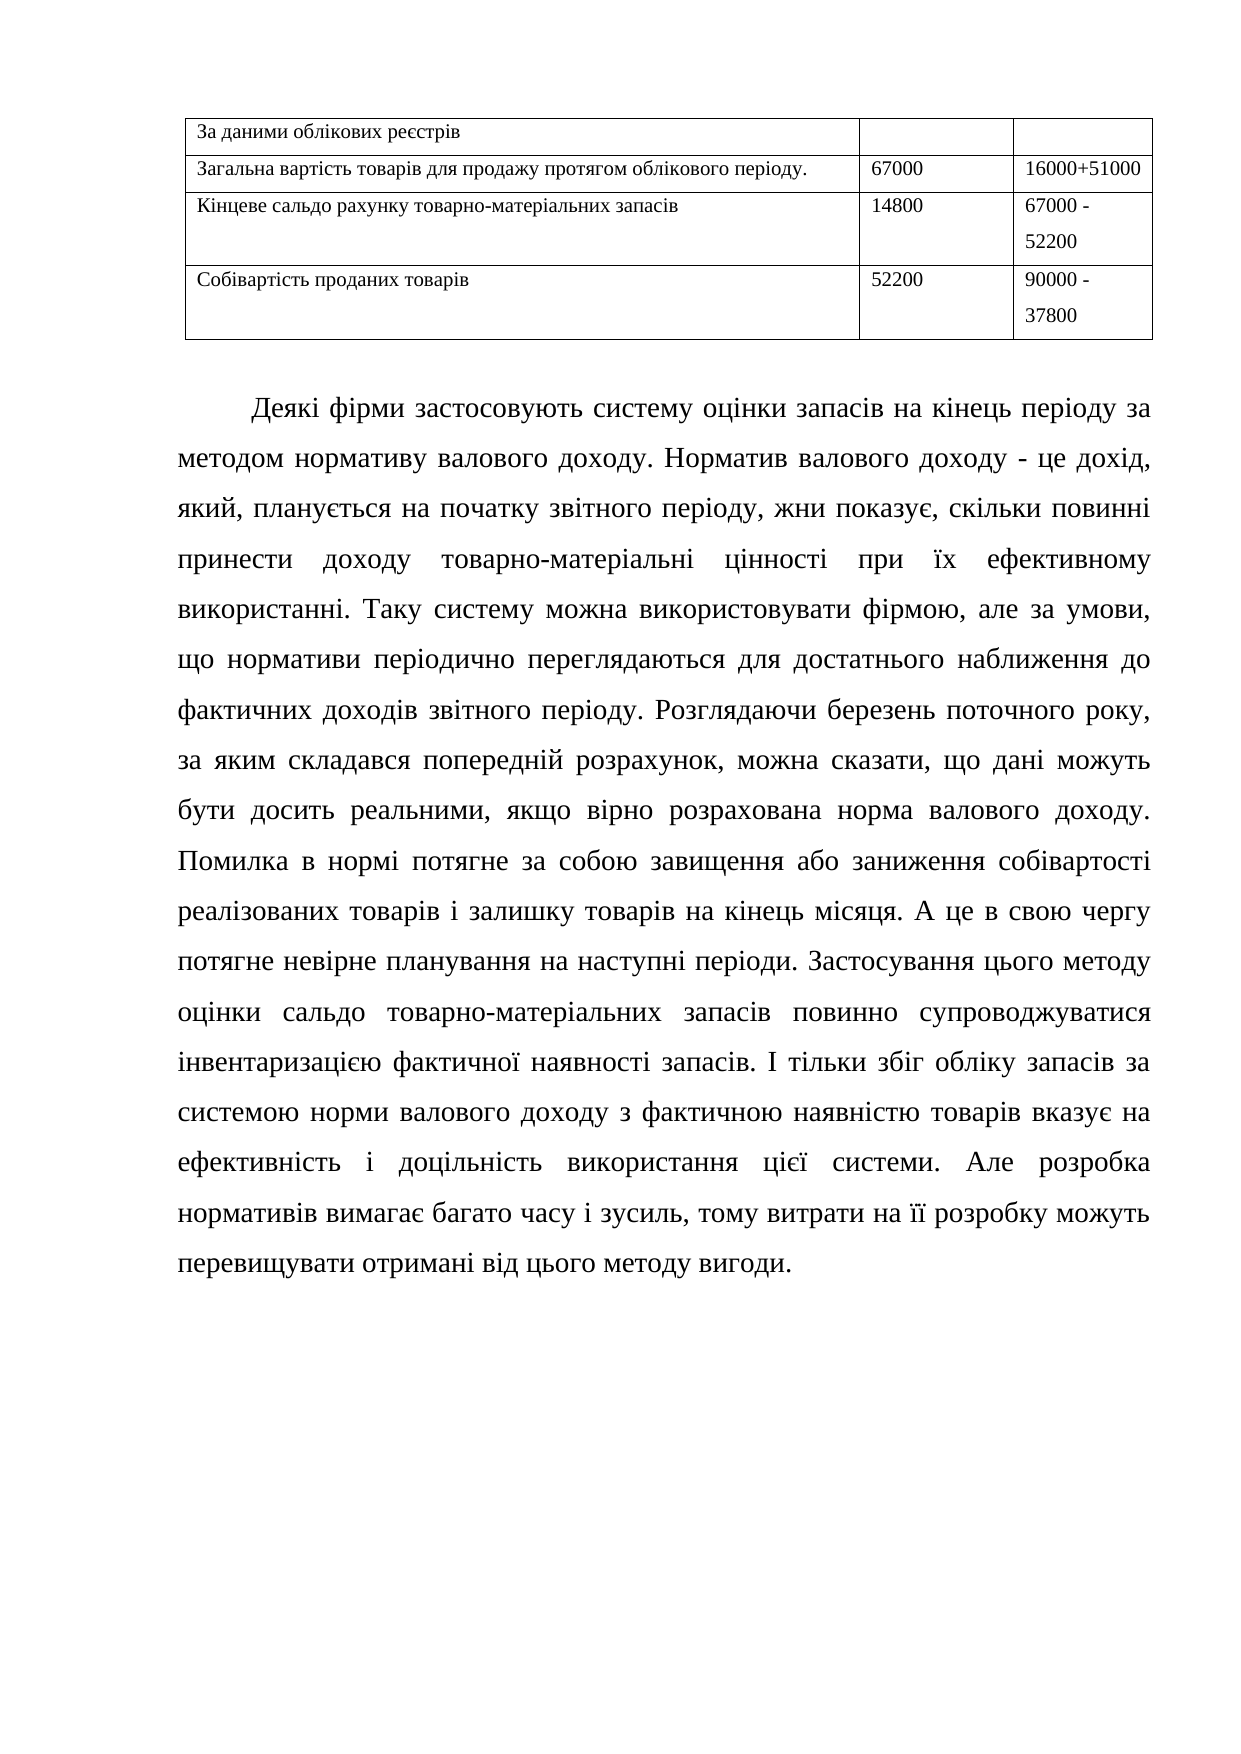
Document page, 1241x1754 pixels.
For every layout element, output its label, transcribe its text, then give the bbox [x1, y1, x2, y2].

table_cell 52200 [860, 266, 1013, 338]
table_cell [860, 119, 1013, 155]
table_cell 90000 - 37800 [1014, 266, 1152, 338]
table_cell За даними облікових реєстрів [186, 119, 859, 155]
text Деякі фірми застосовують систему оцінки запасів на кінець періоду за методом нормативу валового доходу. Норматив валового доходу - це дохід, який, планується на початку звітного періоду, жни показує, скільки повинні принести доходу товарно-матеріальні цінності при їх ефективному використанні. Таку систему можна використовувати фірмою, але за умови, що нормативи періодично переглядаються для достатнього наближення до фактичних доходів звітного періоду. Розглядаючи березень поточного року, за яким складався попередній розрахунок, можна сказати, що дані можуть бути досить реальними, якщо вірно розрахована норма валового доходу. Помилка в нормі потягне за собою завищення або заниження собівартості реалізованих товарів і залишку товарів на кінець місяця. А це в свою чергу потягне невірне планування на наступні періоди. Застосування цього методу оцінки сальдо товарно-матеріальних запасів повинно супроводжуватися інвентаризацією фактичної наявності запасів. І тільки збіг обліку запасів за системою норми валового доходу з фактичною наявністю товарів вказує на ефективність і доцільність використання цієї системи. Але розробка нормативів вимагає багато часу і зусиль, тому витрати на її розробку можуть перевищувати отримані від цього методу вигоди. [177, 390, 1152, 1279]
table_cell Кінцеве сальдо рахунку товарно-матеріальних запасів [186, 193, 859, 265]
table_cell Загальна вартість товарів для продажу протягом облікового періоду. [186, 156, 859, 192]
table_cell [1014, 119, 1152, 155]
table_cell Собівартість проданих товарів [186, 266, 859, 338]
table_cell 67000 - 52200 [1014, 193, 1152, 265]
table_cell 16000+51000 [1014, 156, 1152, 192]
table_cell 14800 [860, 193, 1013, 265]
table_cell 67000 [860, 156, 1013, 192]
